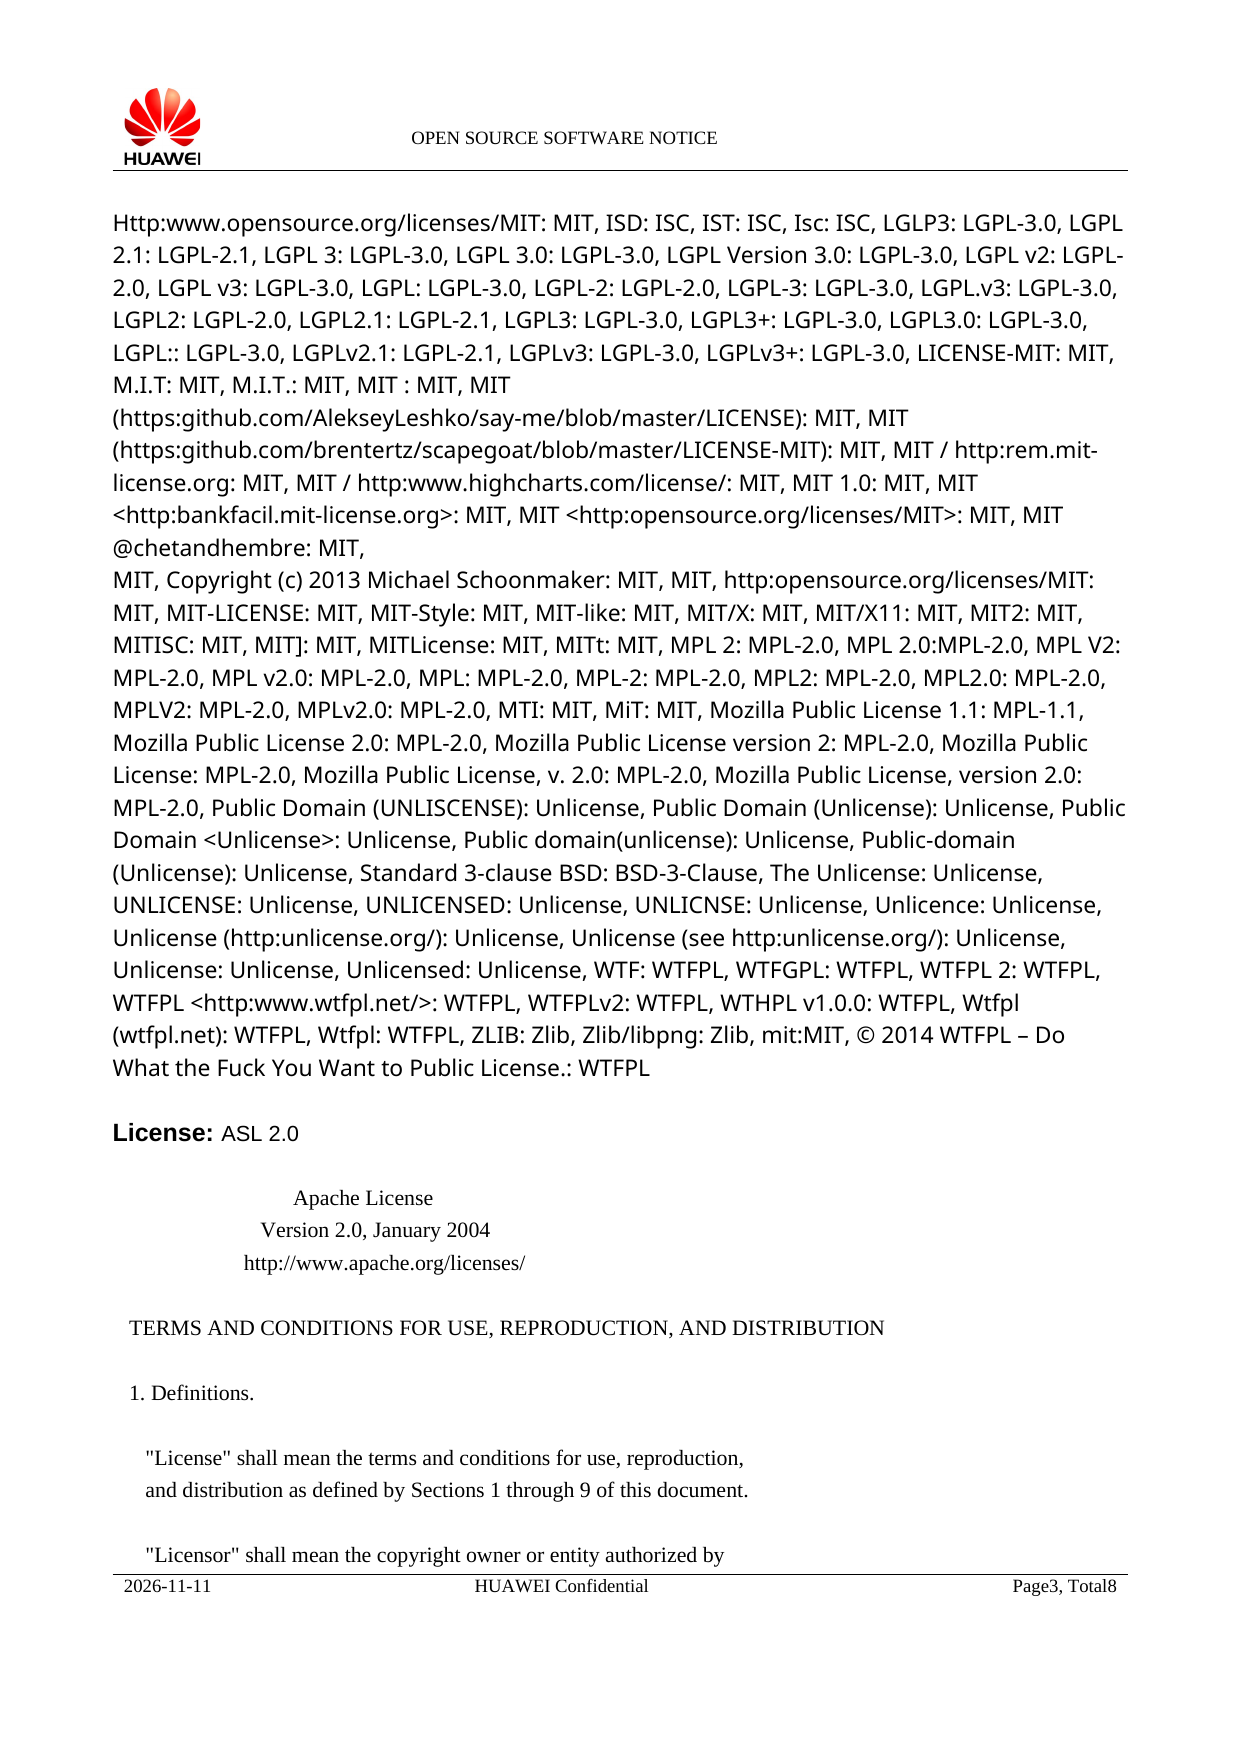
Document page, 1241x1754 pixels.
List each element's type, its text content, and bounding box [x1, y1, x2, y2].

picture [124, 88, 201, 165]
text License: ASL 2.0 [112, 1116, 1128, 1149]
